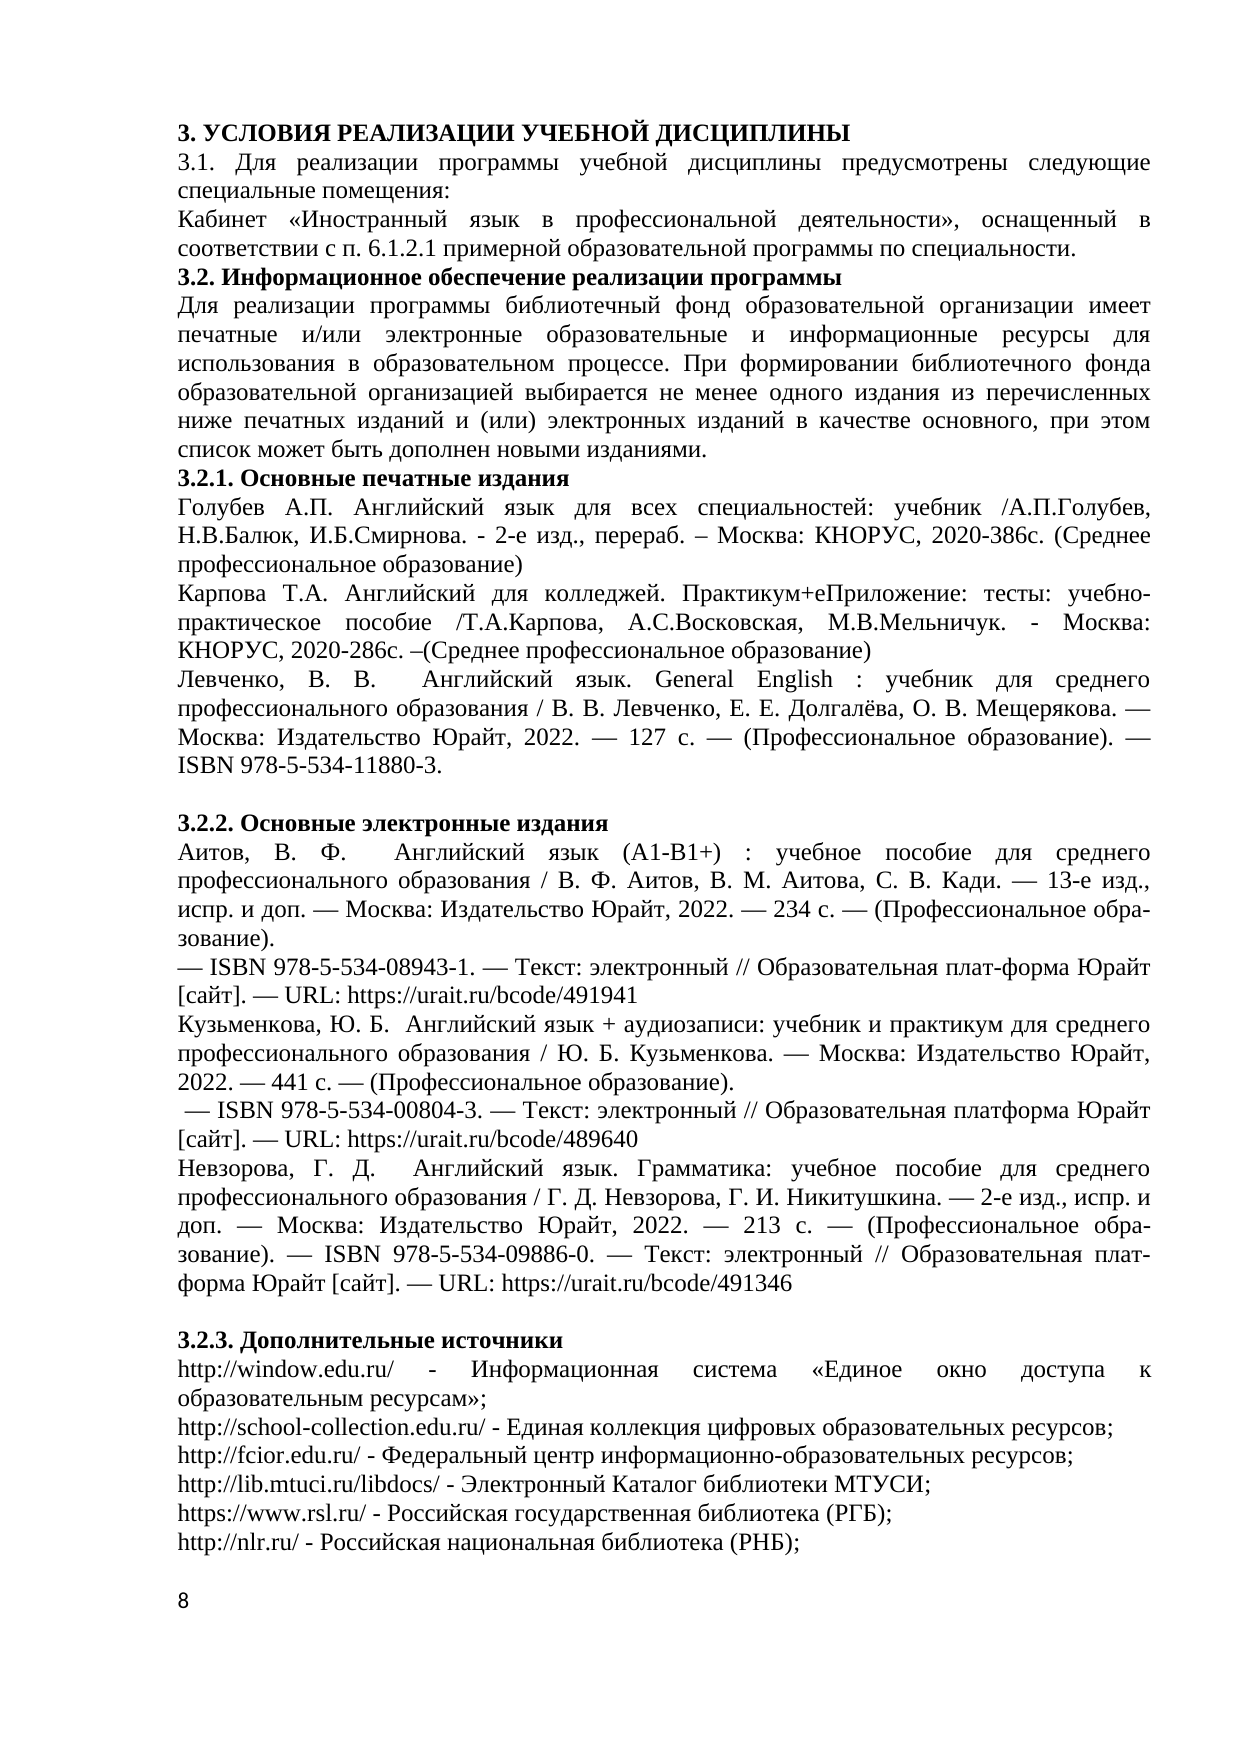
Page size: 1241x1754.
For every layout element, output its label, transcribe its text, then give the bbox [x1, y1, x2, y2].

text Невзорова, Г. Д. Английский язык. Грамматика: учебное пособие для среднего профессионального образования / Г. Д. Невзорова, Г. И. Никитушкина. — 2-е изд., испр. и доп. — Москва: Издательство Юрайт, 2022. — 213 с. — (Профессиональное обра-зование). — ISBN 978-5-534-09886-0. — Текст: электронный // Образовательная плат-форма Юрайт [сайт]. — URL: https://urait.ru/bcode/491346 [177, 1153, 1152, 1297]
text http://fcior.edu.ru/ - Федеральный центр информационно-образовательных ресурсов; [177, 1441, 1152, 1469]
text Левченко, В. В. Английский язык. General English : учебник для среднего профессионального образования / В. В. Левченко, Е. Е. Долгалёва, О. В. Мещерякова. — Москва: Издательство Юрайт, 2022. — 127 с. — (Профессиональное образование). — ISBN 978-5-534-11880-3. [177, 664, 1152, 779]
text Кузьменкова, Ю. Б. Английский язык + аудиозаписи: учебник и практикум для среднего профессионального образования / Ю. Б. Кузьменкова. — Москва: Издательство Юрайт, 2022. — 441 с. — (Профессиональное образование). [177, 1009, 1152, 1096]
text 3.1. Для реализации программы учебной дисциплины предусмотрены следующие специальные помещения: [177, 147, 1152, 204]
text 3.2.2. Основные электронные издания [177, 808, 1152, 837]
text http://lib.mtuci.ru/libdocs/ - Электронный Каталог библиотеки МТУСИ; [177, 1469, 1152, 1498]
text 3.2. Информационное обеспечение реализации программы [177, 262, 1152, 291]
text Аитов, В. Ф. Английский язык (А1-В1+) : учебное пособие для среднего профессионального образования / В. Ф. Аитов, В. М. Аитова, С. В. Кади. — 13-е изд., испр. и доп. — Москва: Издательство Юрайт, 2022. — 234 с. — (Профессиональное обра-зование). [177, 837, 1152, 952]
text Кабинет «Иностранный язык в профессиональной деятельности», оснащенный в соответствии с п. 6.1.2.1 примерной образовательной программы по специальности. [177, 204, 1152, 262]
text 3.2.1. Основные печатные издания [177, 463, 1152, 492]
text — ISBN 978-5-534-08943-1. — Текст: электронный // Образовательная плат-форма Юрайт [сайт]. — URL: https://urait.ru/bcode/491941 [177, 952, 1152, 1009]
text Голубев А.П. Английский язык для всех специальностей: учебник /А.П.Голубев, Н.В.Балюк, И.Б.Смирнова. - 2-е изд., перераб. – Москва: КНОРУС, 2020-386с. (Среднее профессиональное образование) [177, 492, 1152, 578]
text — ISBN 978-5-534-00804-3. — Текст: электронный // Образовательная платформа Юрайт [сайт]. — URL: https://urait.ru/bcode/489640 [177, 1096, 1152, 1153]
text http://school-collection.edu.ru/ - Единая коллекция цифровых образовательных ресурсов; [177, 1412, 1152, 1441]
text https://www.rsl.ru/ - Российская государственная библиотека (РГБ); [177, 1498, 1152, 1527]
text 3. УСЛОВИЯ РЕАЛИЗАЦИИ УЧЕБНОЙ ДИСЦИПЛИНЫ [177, 118, 1152, 147]
text Карпова Т.А. Английский для колледжей. Практикум+еПриложение: тесты: учебно-практическое пособие /Т.А.Карпова, А.С.Восковская, М.В.Мельничук. - Москва: КНОРУС, 2020-286с. –(Среднее профессиональное образование) [177, 578, 1152, 664]
text http://nlr.ru/ - Российская национальная библиотека (РНБ); [177, 1527, 1152, 1556]
text http://window.edu.ru/ - Информационная система «Единое окно доступа к образовательным ресурсам»; [177, 1354, 1152, 1412]
text Для реализации программы библиотечный фонд образовательной организации имеет печатные и/или электронные образовательные и информационные ресурсы для использования в образовательном процессе. При формировании библиотечного фонда образовательной организацией выбирается не менее одного издания из перечисленных ниже печатных изданий и (или) электронных изданий в качестве основного, при этом список может быть дополнен новыми изданиями. [177, 291, 1152, 463]
text 3.2.3. Дополнительные источники [177, 1326, 1152, 1354]
